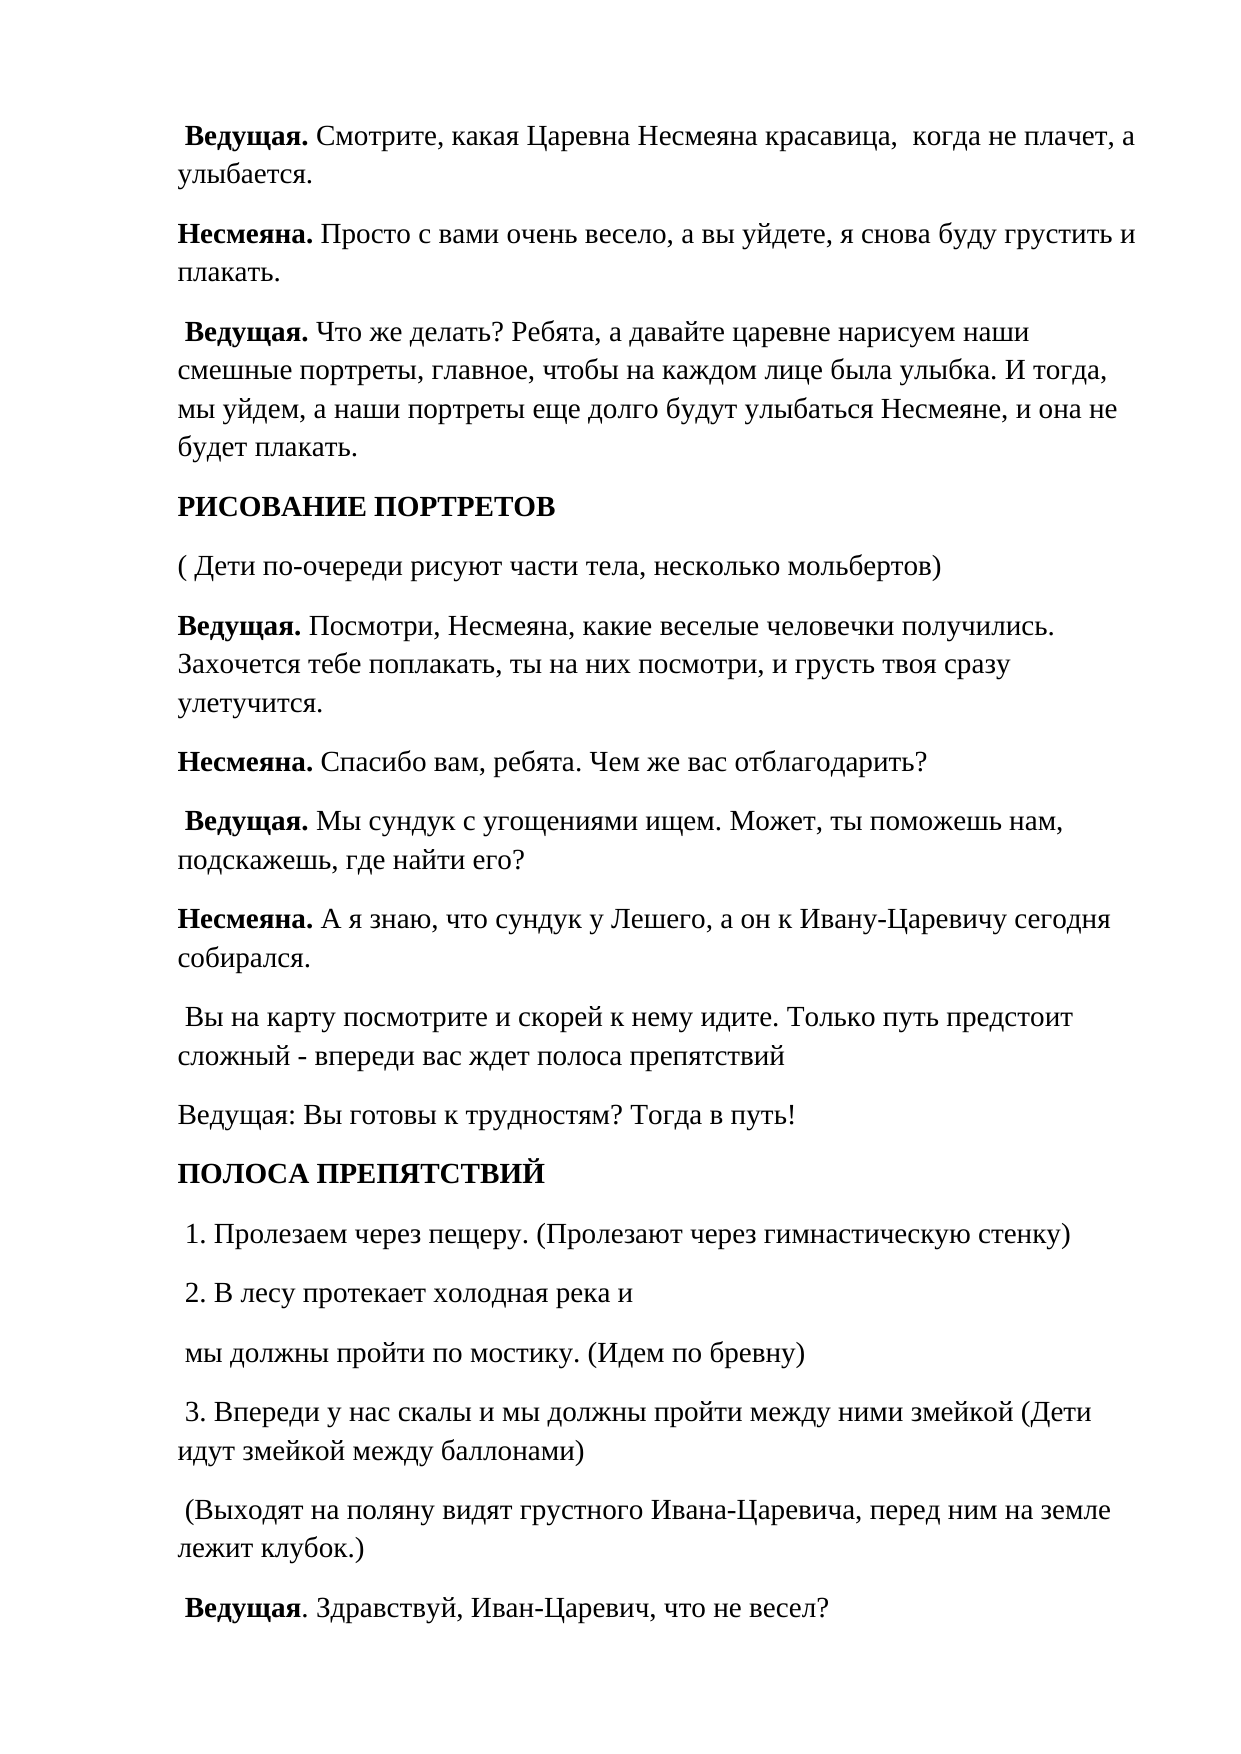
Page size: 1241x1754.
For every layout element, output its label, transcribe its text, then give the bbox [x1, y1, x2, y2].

text Несмеяна. Спасибо вам, ребята. Чем же вас отблагодарить? [177, 744, 1152, 778]
text ПОЛОСА ПРЕПЯТСТВИЙ [177, 1157, 1152, 1190]
text Ведущая. Здравствуй, Иван-Царевич, что не весел? [177, 1590, 1152, 1623]
text (Выходят на поляну видят грустного Ивана-Царевича, перед ним на земле лежит клубок.) [177, 1492, 1152, 1564]
text Несмеяна. А я знаю, что сундук у Лешего, а он к Ивану-Царевичу сегодня собирался. [177, 901, 1152, 973]
text 1. Пролезаем через пещеру. (Пролезают через гимнастическую стенку) [177, 1216, 1152, 1249]
text Ведущая: Вы готовы к трудностям? Тогда в путь! [177, 1097, 1152, 1131]
text 2. В лесу протекает холодная река и [177, 1275, 1152, 1309]
text Вы на карту посмотрите и скорей к нему идите. Только путь предстоит сложный - впереди вас ждет полоса препятствий [177, 999, 1152, 1071]
text Несмеяна. Просто с вами очень весело, а вы уйдете, я снова буду грустить и плакать. [177, 216, 1152, 288]
text Ведущая. Мы сундук с угощениями ищем. Может, ты поможешь нам, подскажешь, где найти его? [177, 803, 1152, 876]
text 3. Впереди у нас скалы и мы должны пройти между ними змейкой (Дети идут змейкой между баллонами) [177, 1394, 1152, 1466]
text Ведущая. Что же делать? Ребята, а давайте царевне нарисуем наши смешные портреты, главное, чтобы на каждом лице была улыбка. И тогда, мы уйдем, а наши портреты еще долго будут улыбаться Несмеяне, и она не будет плакать. [177, 314, 1152, 463]
text мы должны пройти по мостику. (Идем по бревну) [177, 1335, 1152, 1368]
text Ведущая. Посмотри, Несмеяна, какие веселые человечки получились. Захочется тебе поплакать, ты на них посмотри, и грусть твоя сразу улетучится. [177, 608, 1152, 718]
text ( Дети по-очереди рисуют части тела, несколько мольбертов) [177, 548, 1152, 582]
text Ведущая. Смотрите, какая Царевна Несмеяна красавица, когда не плачет, а улыбается. [177, 118, 1152, 190]
text РИСОВАНИЕ ПОРТРЕТОВ [177, 489, 1152, 522]
